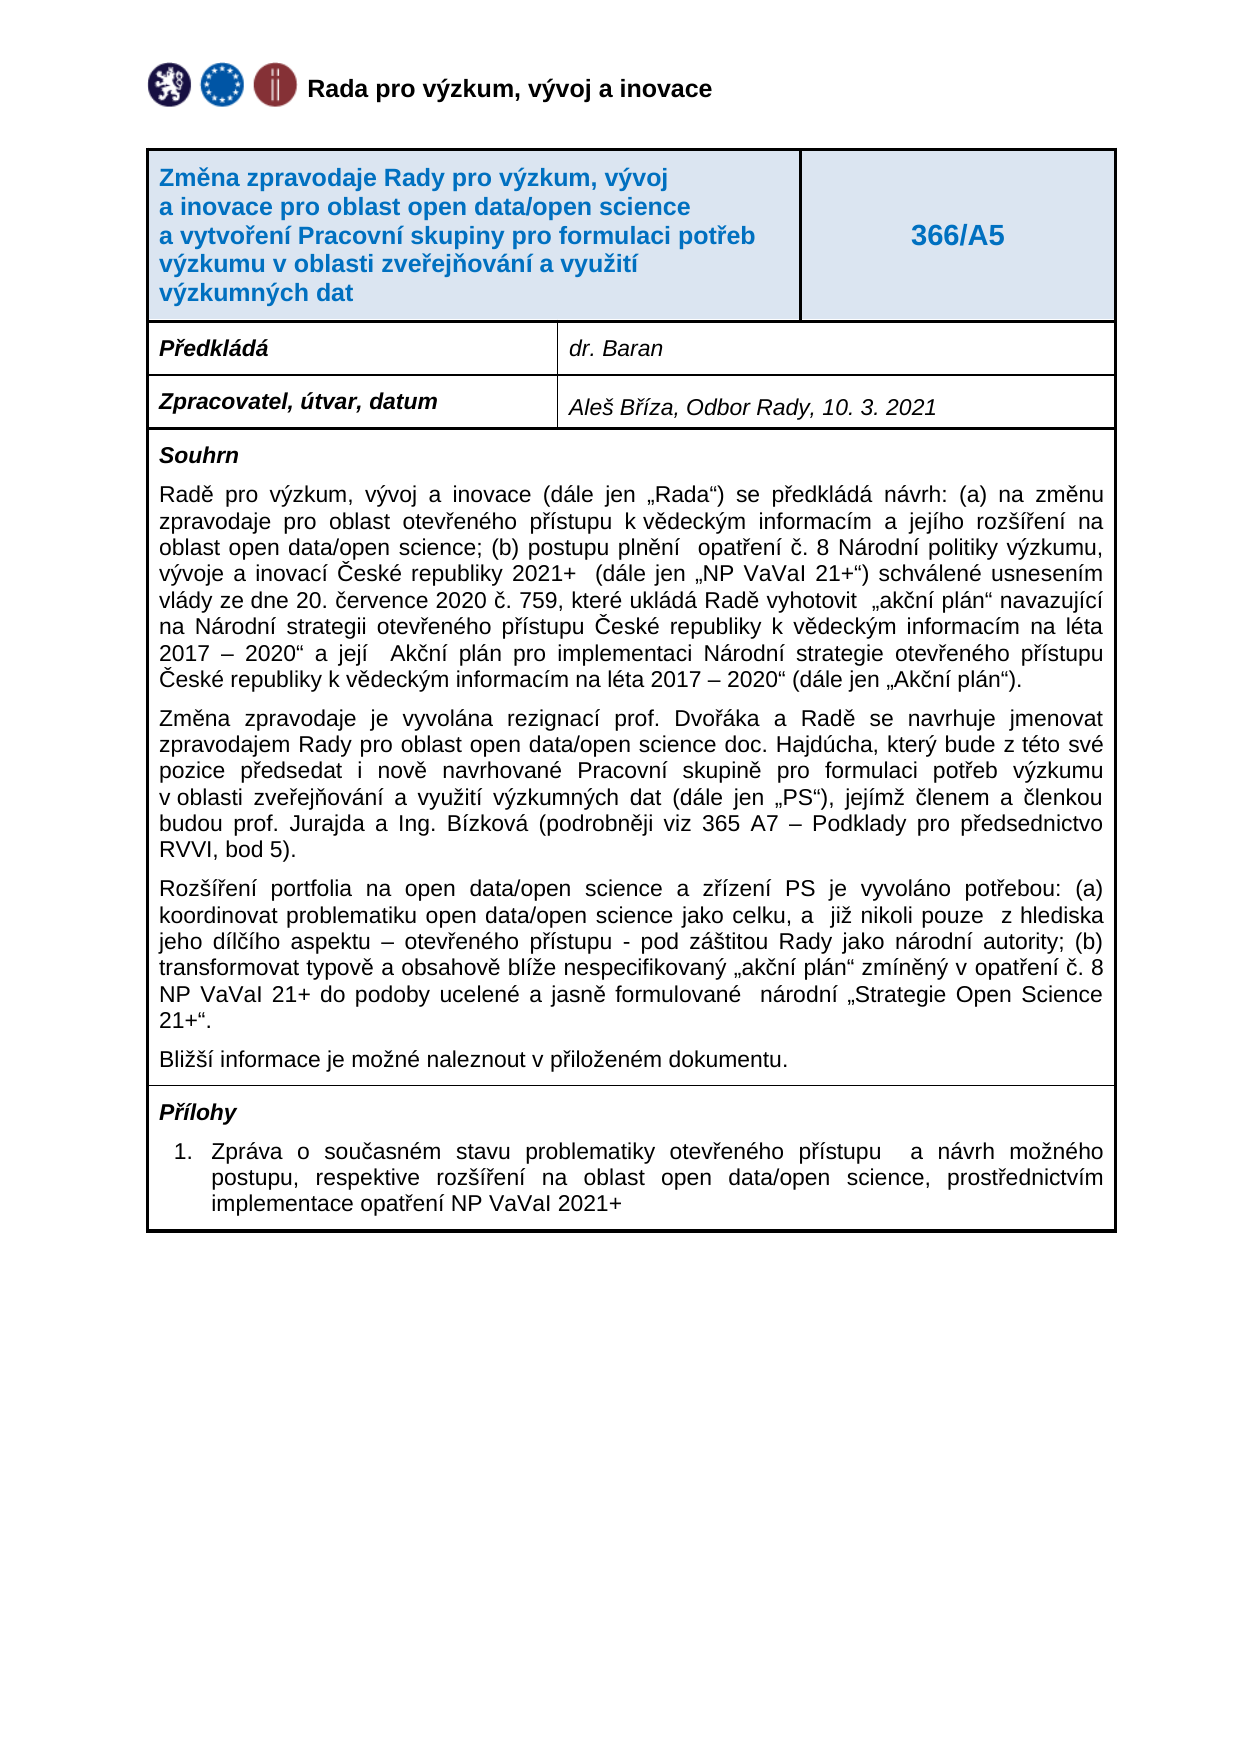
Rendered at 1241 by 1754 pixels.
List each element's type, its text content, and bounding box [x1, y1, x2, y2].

table_cell Přílohy Zpráva o současném stavu problematiky otevřeného přístupu a návrh možného postupu, respektive rozšíření na oblast open data/open science, prostřednictvím implementace opatření NP VaVaI 2021+ [149, 1086, 1114, 1229]
table_cell Předkládá [149, 323, 557, 374]
table_header Změna zpravodaje Rady pro výzkum, vývoj a inovace pro oblast open data/open science a vytvoření Pracovní skupiny pro formulaci potřeb výzkumu v oblasti zveřejňování a využití výzkumných dat [149, 151, 799, 319]
picture [147, 62, 298, 108]
table_cell Zpracovatel, útvar, datum [149, 376, 557, 427]
table_cell Aleš Bříza, Odbor Rady, 10. 3. 2021 [558, 376, 1114, 427]
table_cell dr. Baran [558, 323, 1114, 374]
table_header 366/A5 [802, 151, 1114, 319]
table_cell Souhrn Radě pro výzkum, vývoj a inovace (dále jen „Rada“) se předkládá návrh: (a) na změnu zpravodaje pro oblast otevřeného přístupu k vědeckým informacím a jejího rozšíření na oblast open data/open science; (b) postupu plnění opatření č. 8 Národní politiky výzkumu, vývoje a inovací České republiky 2021+ (dále jen „NP VaVaI 21+“) schválené usnesením vlády ze dne 20. července 2020 č. 759, které ukládá Radě vyhotovit „akční plán“ navazující na Národní strategii otevřeného přístupu České republiky k vědeckým informacím na léta 2017 – 2020“ a její Akční plán pro implementaci Národní strategie otevřeného přístupu České republiky k vědeckým informacím na léta 2017 – 2020“ (dále jen „Akční plán“). Změna zpravodaje je vyvolána rezignací prof. Dvořáka a Radě se navrhuje jmenovat zpravodajem Rady pro oblast open data/open science doc. Hajdúcha, který bude z této své pozice předsedat i nově navrhované Pracovní skupině pro formulaci potřeb výzkumu v oblasti zveřejňování a využití výzkumných dat (dále jen „PS“), jejímž členem a členkou budou prof. Jurajda a Ing. Bízková (podrobněji viz 365 A7 – Podklady pro předsednictvo RVVI, bod 5). Rozšíření portfolia na open data/open science a zřízení PS je vyvoláno potřebou: (a) koordinovat problematiku open data/open science jako celku, a již nikoli pouze z hlediska jeho dílčího aspektu – otevřeného přístupu - pod záštitou Rady jako národní autority; (b) transformovat typově a obsahově blíže nespecifikovaný „akční plán“ zmíněný v opatření č. 8 NP VaVaI 21+ do podoby ucelené a jasně formulované národní „Strategie Open Science 21+“. Bližší informace je možné naleznout v přiloženém dokumentu. [149, 430, 1114, 1085]
